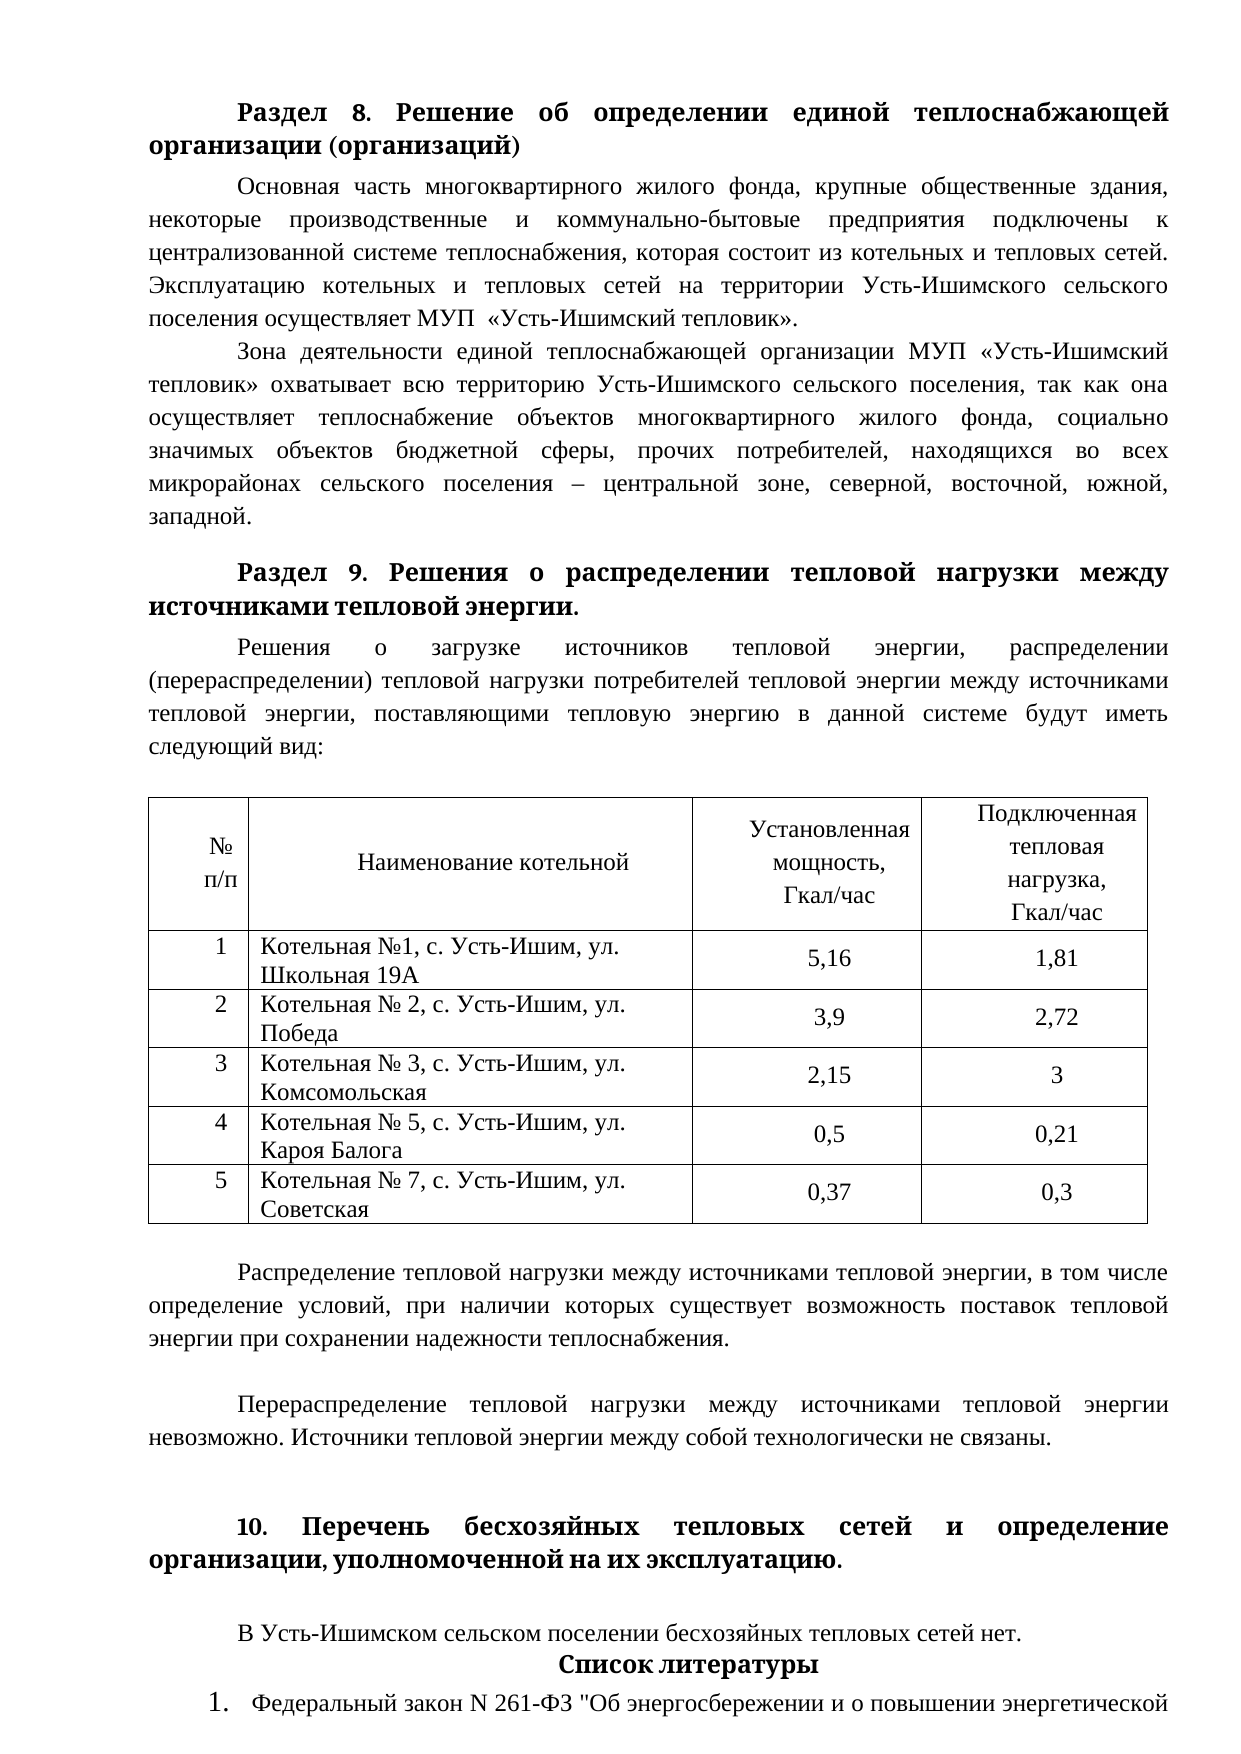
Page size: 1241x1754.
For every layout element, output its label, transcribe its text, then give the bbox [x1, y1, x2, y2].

text 10. Перечень бесхозяйных тепловых сетей и определение организации, уполномоченной на их эксплуатацию. [148, 1513, 1169, 1574]
table_cell Котельная №1, с. Усть-Ишим, ул. Школьная 19А [249, 931, 692, 988]
text Решения о загрузке источников тепловой энергии, распределении (перераспределении) тепловой нагрузки потребителей тепловой энергии между источниками тепловой энергии, поставляющими тепловую энергию в данной системе будут иметь следующий вид: [148, 632, 1169, 759]
table_cell 2,15 [693, 1048, 921, 1106]
table_header Подключенная тепловая нагрузка, Гкал/час [922, 798, 1147, 930]
table_cell 5 [149, 1165, 248, 1223]
text В Усть-Ишимском сельском поселении бесхозяйных тепловых сетей нет. [148, 1618, 1169, 1647]
table_cell 1,81 [922, 931, 1147, 988]
table_cell 0,21 [922, 1107, 1147, 1164]
table_cell 2,72 [922, 990, 1147, 1047]
table_cell 0,5 [693, 1107, 921, 1164]
table_cell 0,3 [922, 1165, 1147, 1223]
table_cell 4 [149, 1107, 248, 1164]
text Раздел 9. Решения о распределении тепловой нагрузки между источниками тепловой энергии. [148, 559, 1169, 621]
table_cell 3 [922, 1048, 1147, 1106]
table_cell 3,9 [693, 990, 921, 1047]
table_cell 0,37 [693, 1165, 921, 1223]
table_header Установленная мощность, Гкал/час [693, 798, 921, 930]
text Распределение тепловой нагрузки между источниками тепловой энергии, в том числе определение условий, при наличии которых существует возможность поставок тепловой энергии при сохранении надежности теплоснабжения. [148, 1257, 1169, 1351]
table_cell Котельная № 3, с. Усть-Ишим, ул. Комсомольская [249, 1048, 692, 1106]
table_cell 2 [149, 990, 248, 1047]
table_cell Котельная № 5, с. Усть-Ишим, ул. Кароя Балога [249, 1107, 692, 1164]
text Зона деятельности единой теплоснабжающей организации МУП «Усть-Ишимский тепловик» охватывает всю территорию Усть-Ишимского сельского поселения, так как она осуществляет теплоснабжение объектов многоквартирного жилого фонда, социально значимых объектов бюджетной сферы, прочих потребителей, находящихся во всех микрорайонах сельского поселения – центральной зоне, северной, восточной, южной, западной. [148, 336, 1169, 530]
table_cell 3 [149, 1048, 248, 1106]
table_header № п/п [149, 798, 248, 930]
text Список литературы [148, 1651, 1169, 1680]
table_cell 1 [149, 931, 248, 988]
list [148, 1684, 1169, 1718]
text Основная часть многоквартирного жилого фонда, крупные общественные здания, некоторые производственные и коммунально-бытовые предприятия подключены к централизованной системе теплоснабжения, которая состоит из котельных и тепловых сетей. Эксплуатацию котельных и тепловых сетей на территории Усть-Ишимского сельского поселения осуществляет МУП «Усть-Ишимский тепловик». [148, 171, 1169, 332]
text Перераспределение тепловой нагрузки между источниками тепловой энергии невозможно. Источники тепловой энергии между собой технологически не связаны. [148, 1389, 1169, 1451]
text Раздел 8. Решение об определении единой теплоснабжающей организации (организаций) [148, 99, 1169, 161]
table_header Наименование котельной [249, 798, 692, 930]
table_cell Котельная № 7, с. Усть-Ишим, ул. Советская [249, 1165, 692, 1223]
table_cell Котельная № 2, с. Усть-Ишим, ул. Победа [249, 990, 692, 1047]
table_cell 5,16 [693, 931, 921, 988]
